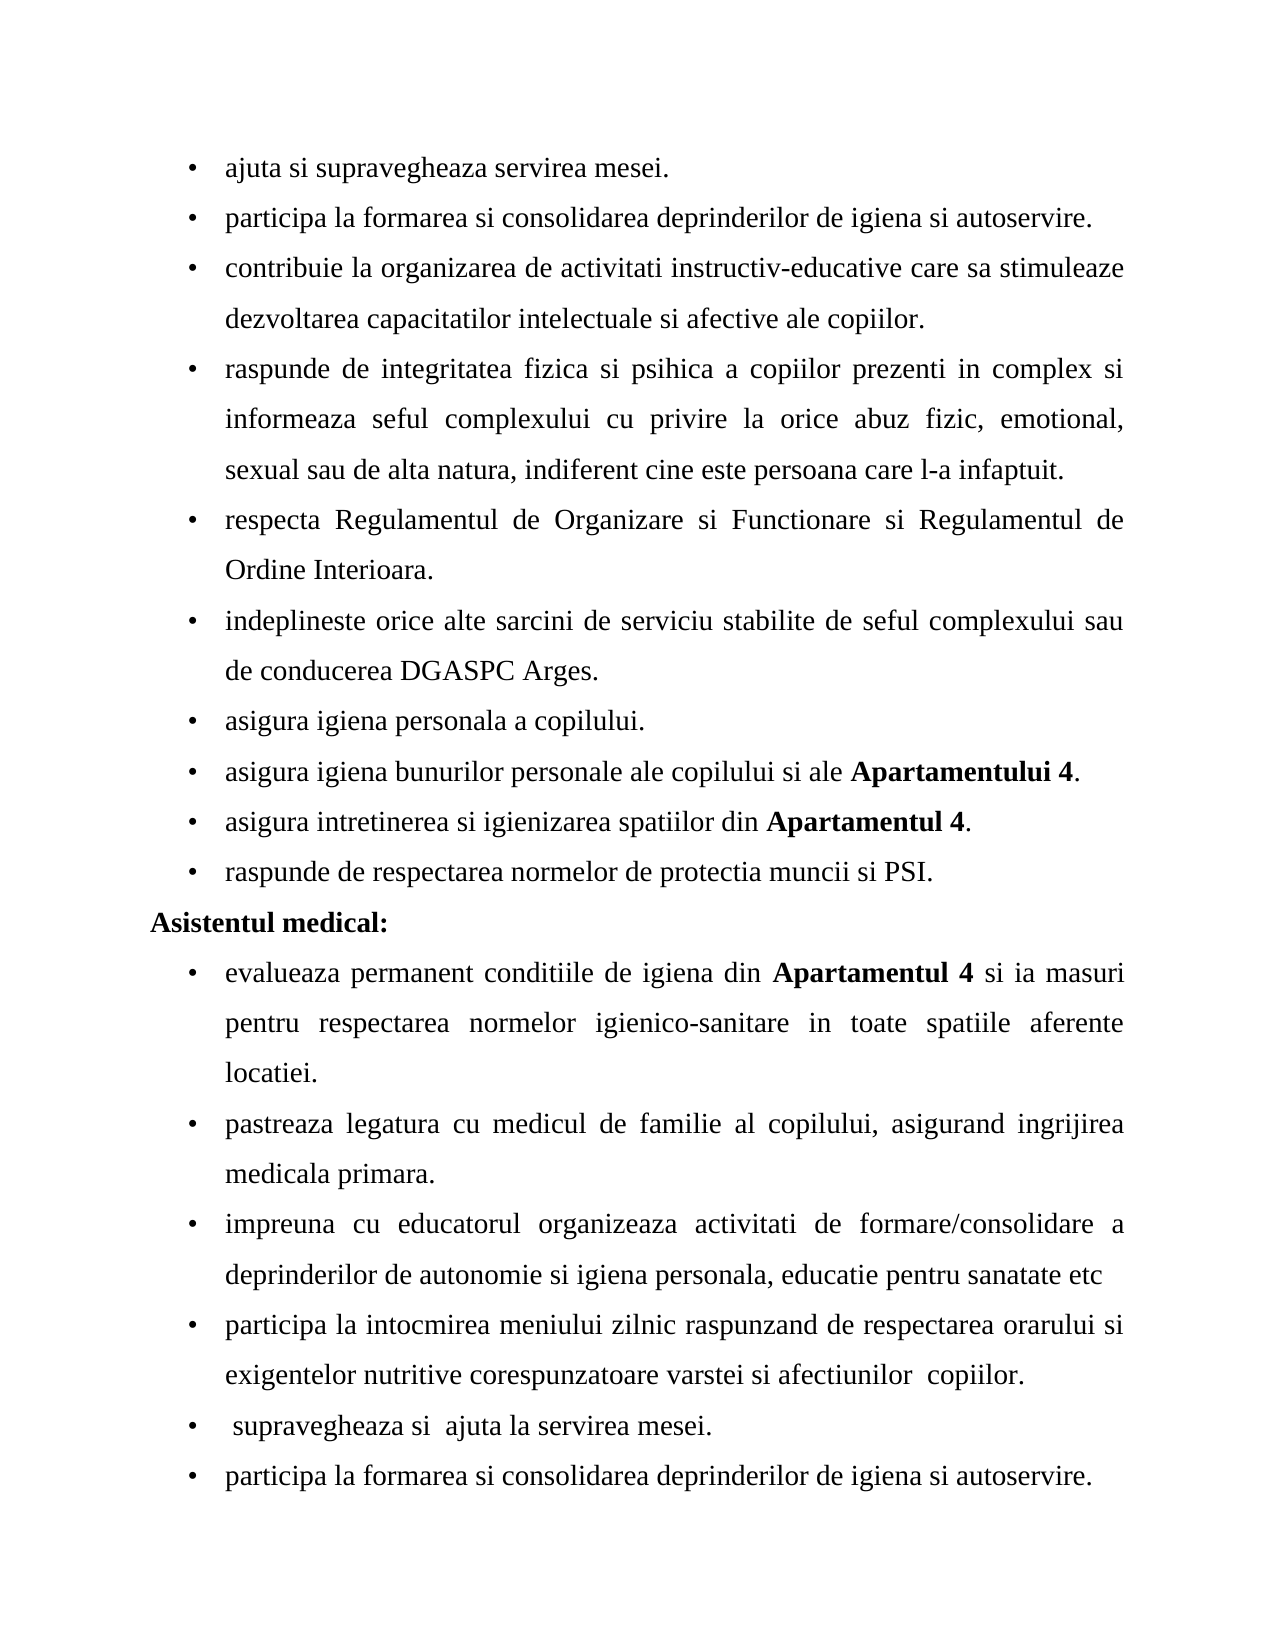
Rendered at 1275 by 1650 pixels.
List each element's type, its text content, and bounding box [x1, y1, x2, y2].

list raspunde de integritatea fizica si psihica a copiilor prezenti in complex si informeaza seful complexului cu privire la orice abuz fizic, emotional, sexual sau de alta natura, indiferent cine este persoana care l-a infaptuit. [187, 351, 1125, 485]
list participa la formarea si consolidarea deprinderilor de igiena si autoservire. [187, 1458, 1125, 1492]
list participa la formarea si consolidarea deprinderilor de igiena si autoservire. [187, 200, 1125, 234]
list raspunde de respectarea normelor de protectia muncii si PSI. [187, 854, 1125, 888]
list participa la intocmirea meniului zilnic raspunzand de respectarea orarului si exigentelor nutritive corespunzatoare varstei si afectiunilor copiilor. [187, 1307, 1125, 1391]
list supravegheaza si ajuta la servirea mesei. [187, 1408, 1125, 1441]
list asigura igiena bunurilor personale ale copilului si ale Apartamentului 4. [187, 754, 1125, 787]
list evalueaza permanent conditiile de igiena din Apartamentul 4 si ia masuri pentru respectarea normelor igienico-sanitare in toate spatiile aferente locatiei. [187, 955, 1125, 1089]
list asigura intretinerea si igienizarea spatiilor din Apartamentul 4. [187, 804, 1125, 838]
list asigura igiena personala a copilului. [187, 703, 1125, 737]
list respecta Regulamentul de Organizare si Functionare si Regulamentul de Ordine Interioara. [187, 502, 1125, 586]
list ajuta si supravegheaza servirea mesei. [187, 150, 1125, 183]
list pastreaza legatura cu medicul de familie al copilului, asigurand ingrijirea medicala primara. [187, 1106, 1125, 1190]
list impreuna cu educatorul organizeaza activitati de formare/consolidare a deprinderilor de autonomie si igiena personala, educatie pentru sanatate etc [187, 1207, 1125, 1290]
list indeplineste orice alte sarcini de serviciu stabilite de seful complexului sau de conducerea DGASPC Arges. [187, 603, 1125, 687]
text Asistentul medical: [94, 905, 1125, 938]
list contribuie la organizarea de activitati instructiv-educative care sa stimuleaze dezvoltarea capacitatilor intelectuale si afective ale copiilor. [187, 251, 1125, 334]
